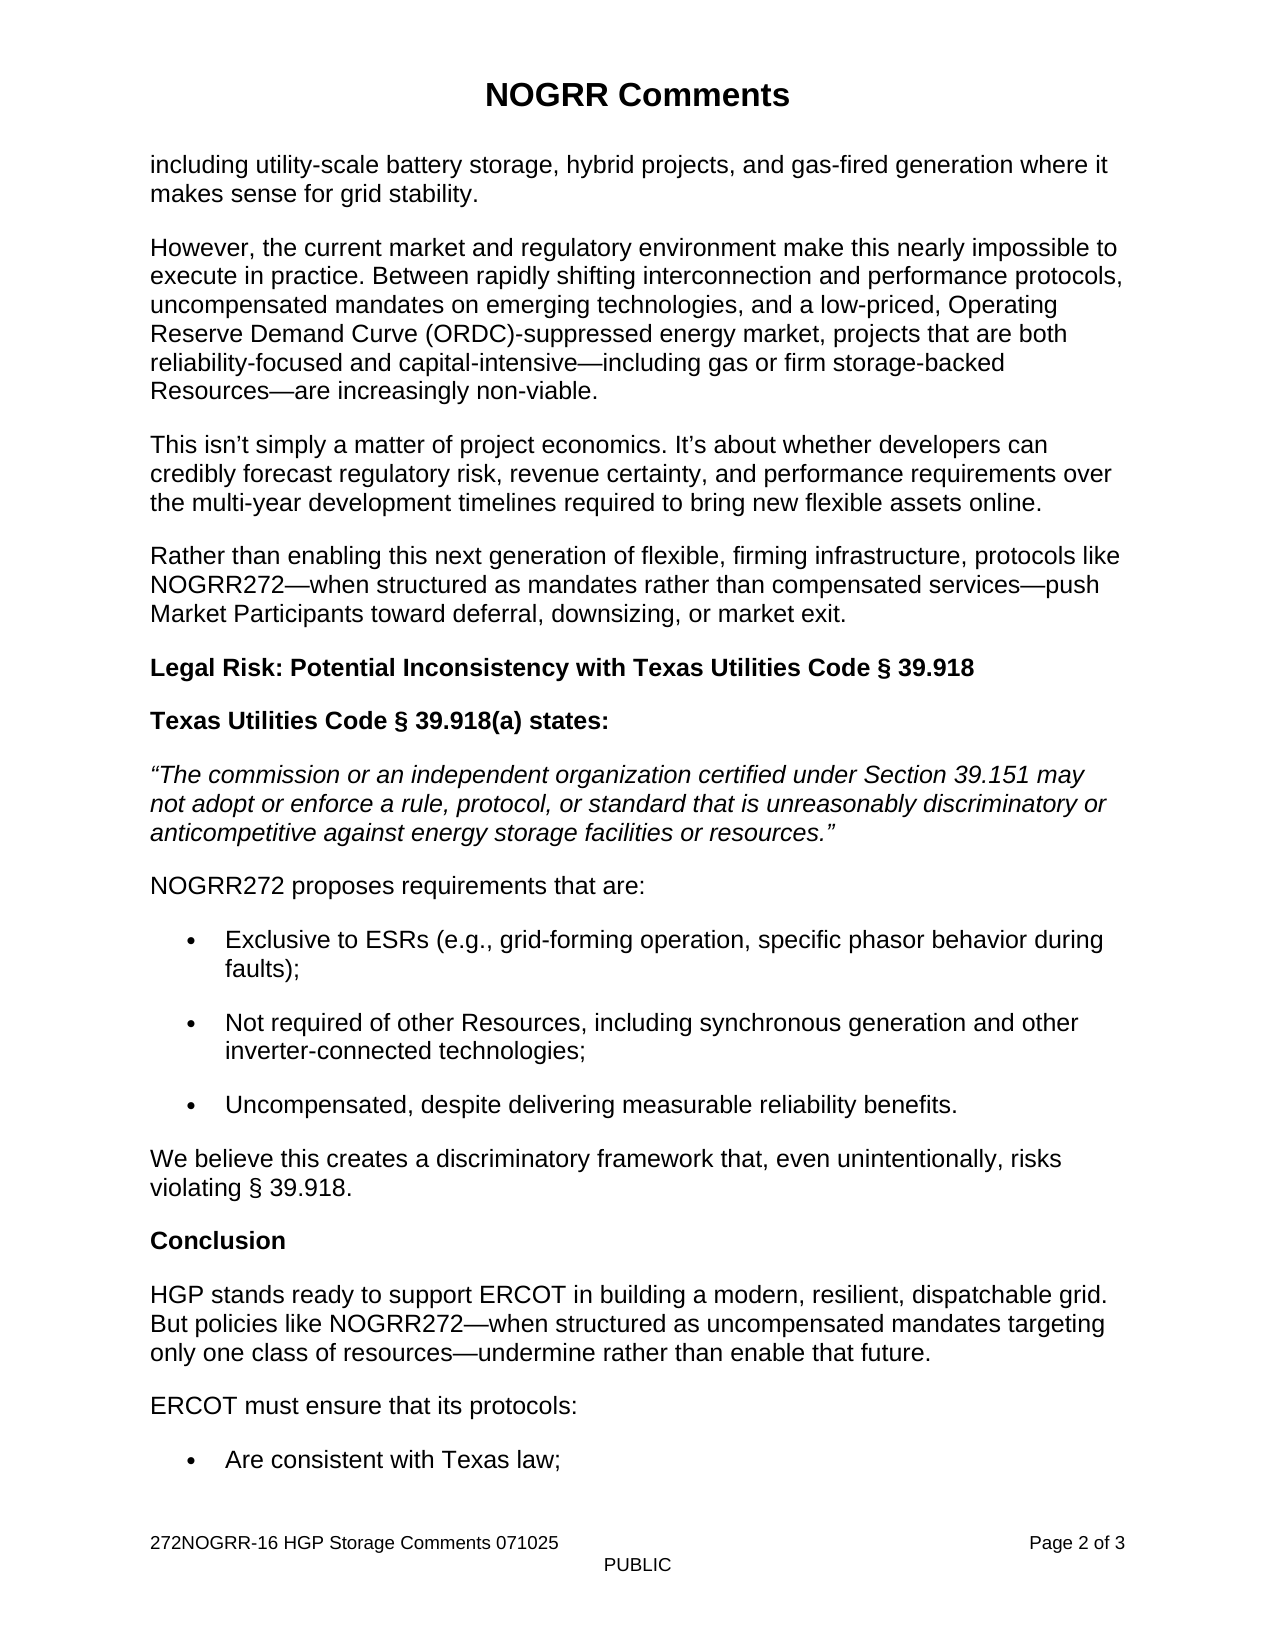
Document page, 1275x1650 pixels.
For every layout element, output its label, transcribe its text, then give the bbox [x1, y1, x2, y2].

text Conclusion [150, 1226, 1125, 1255]
list Are consistent with Texas law; [187, 1445, 1125, 1474]
text ERCOT must ensure that its protocols: [150, 1391, 1125, 1420]
list Not required of other Resources, including synchronous generation and other inverter-connected technologies; [187, 1007, 1125, 1065]
text Legal Risk: Potential Inconsistency with Texas Utilities Code § 39.918 [150, 652, 1125, 681]
text “The commission or an independent organization certified under Section 39.151 may not adopt or enforce a rule, protocol, or standard that is unreasonably discriminatory or anticompetitive against energy storage facilities or resources.” [150, 760, 1125, 846]
text This isn’t simply a matter of project economics. It’s about whether developers can credibly forecast regulatory risk, revenue certainty, and performance requirements over the multi-year development timelines required to bring new flexible assets online. [150, 430, 1125, 516]
text Rather than enabling this next generation of flexible, firming infrastructure, protocols like NOGRR272—when structured as mandates rather than compensated services—push Market Participants toward deferral, downsizing, or market exit. [150, 541, 1125, 627]
text However, the current market and regulatory environment make this nearly impossible to execute in practice. Between rapidly shifting interconnection and performance protocols, uncompensated mandates on emerging technologies, and a low-priced, Operating Reserve Demand Curve (ORDC)-suppressed energy market, projects that are both reliability-focused and capital-intensive—including gas or firm storage-backed Resources—are increasingly non-viable. [150, 232, 1125, 405]
text NOGRR272 proposes requirements that are: [150, 871, 1125, 900]
text HGP stands ready to support ERCOT in building a modern, resilient, dispatchable grid. But policies like NOGRR272—when structured as uncompensated mandates targeting only one class of resources—undermine rather than enable that future. [150, 1280, 1125, 1366]
text We believe this creates a discriminatory framework that, even unintentionally, risks violating § 39.918. [150, 1144, 1125, 1201]
list Uncompensated, despite delivering measurable reliability benefits. [187, 1090, 1125, 1119]
list Exclusive to ESRs (e.g., grid-forming operation, specific phasor behavior during faults); [187, 925, 1125, 982]
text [150, 150, 1125, 207]
text Texas Utilities Code § 39.918(a) states: [150, 706, 1125, 735]
